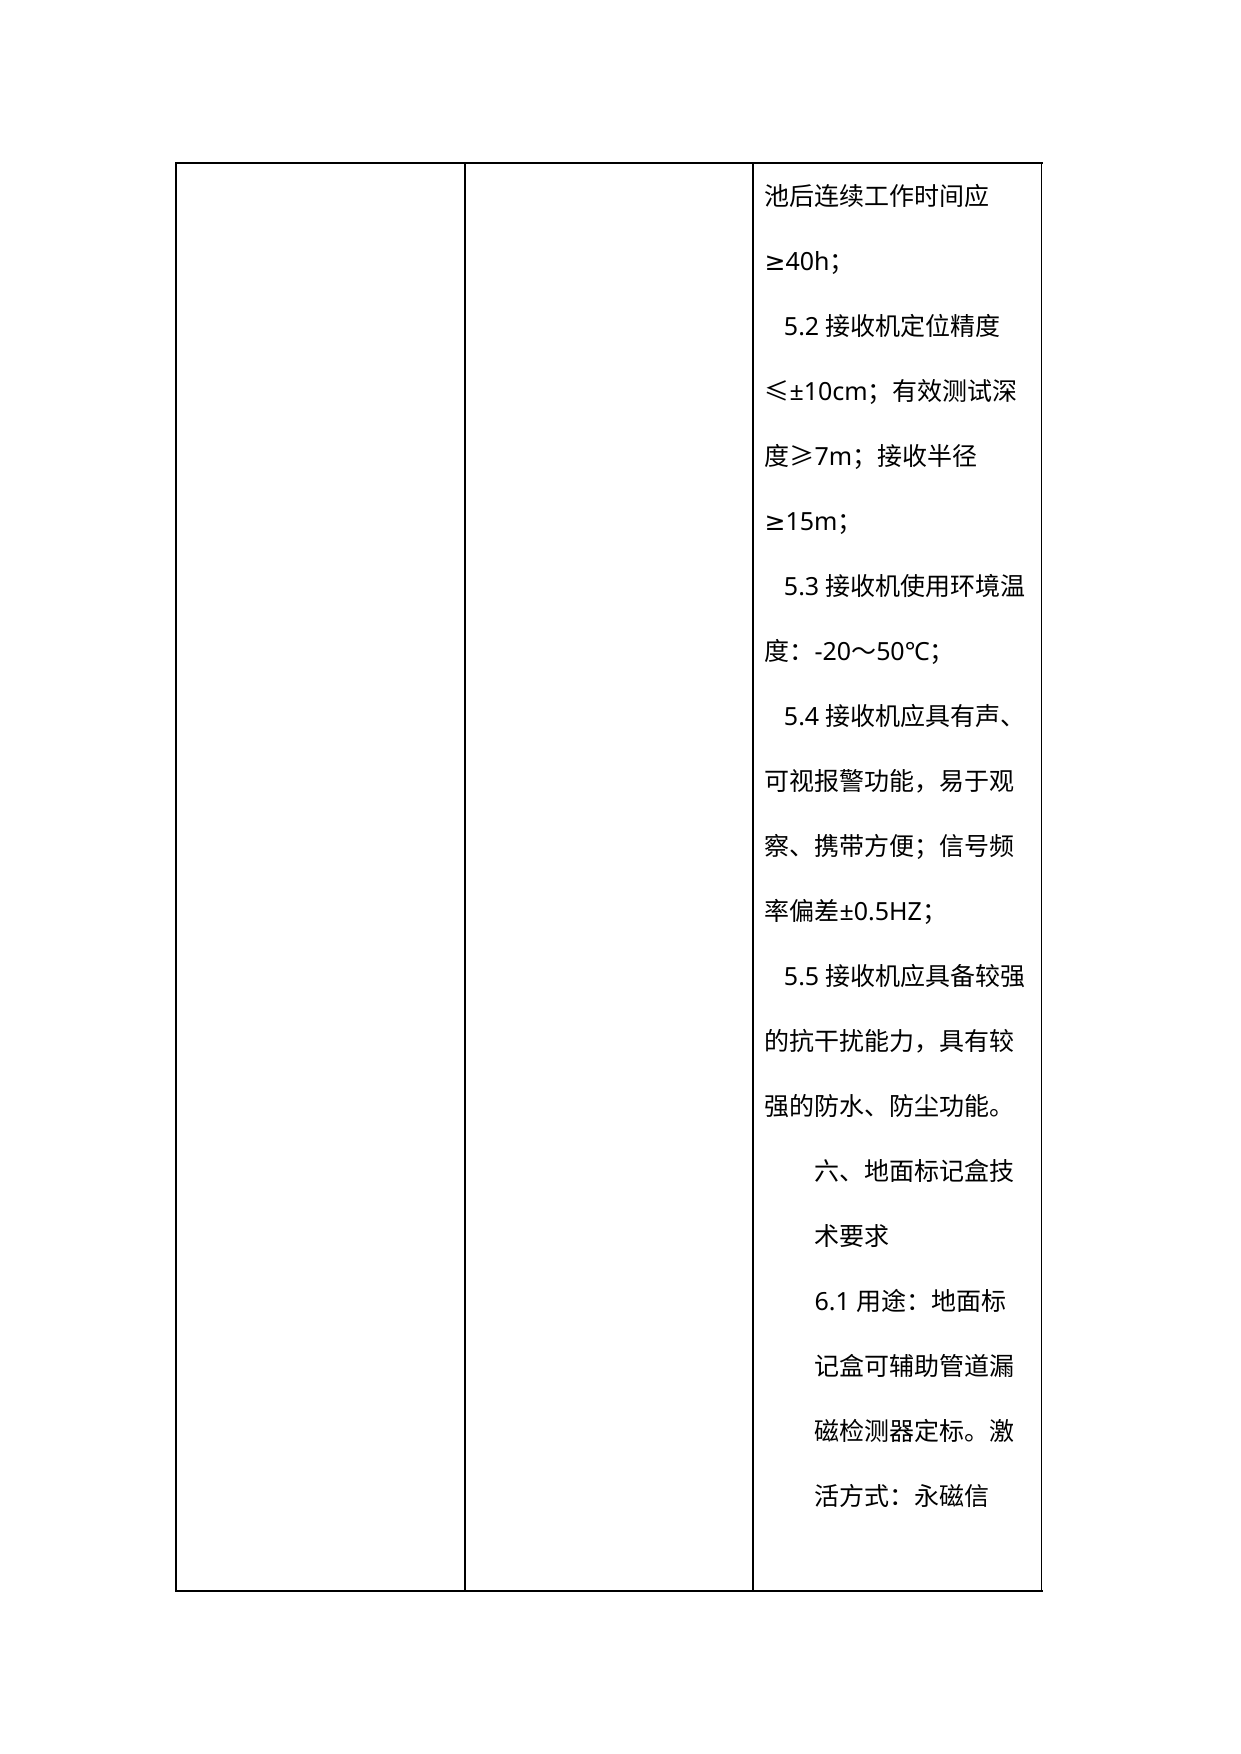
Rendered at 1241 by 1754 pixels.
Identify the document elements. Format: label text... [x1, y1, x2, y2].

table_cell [754, 164, 1041, 1590]
table_cell 1 [177, 164, 464, 1590]
table_cell [466, 164, 752, 1590]
